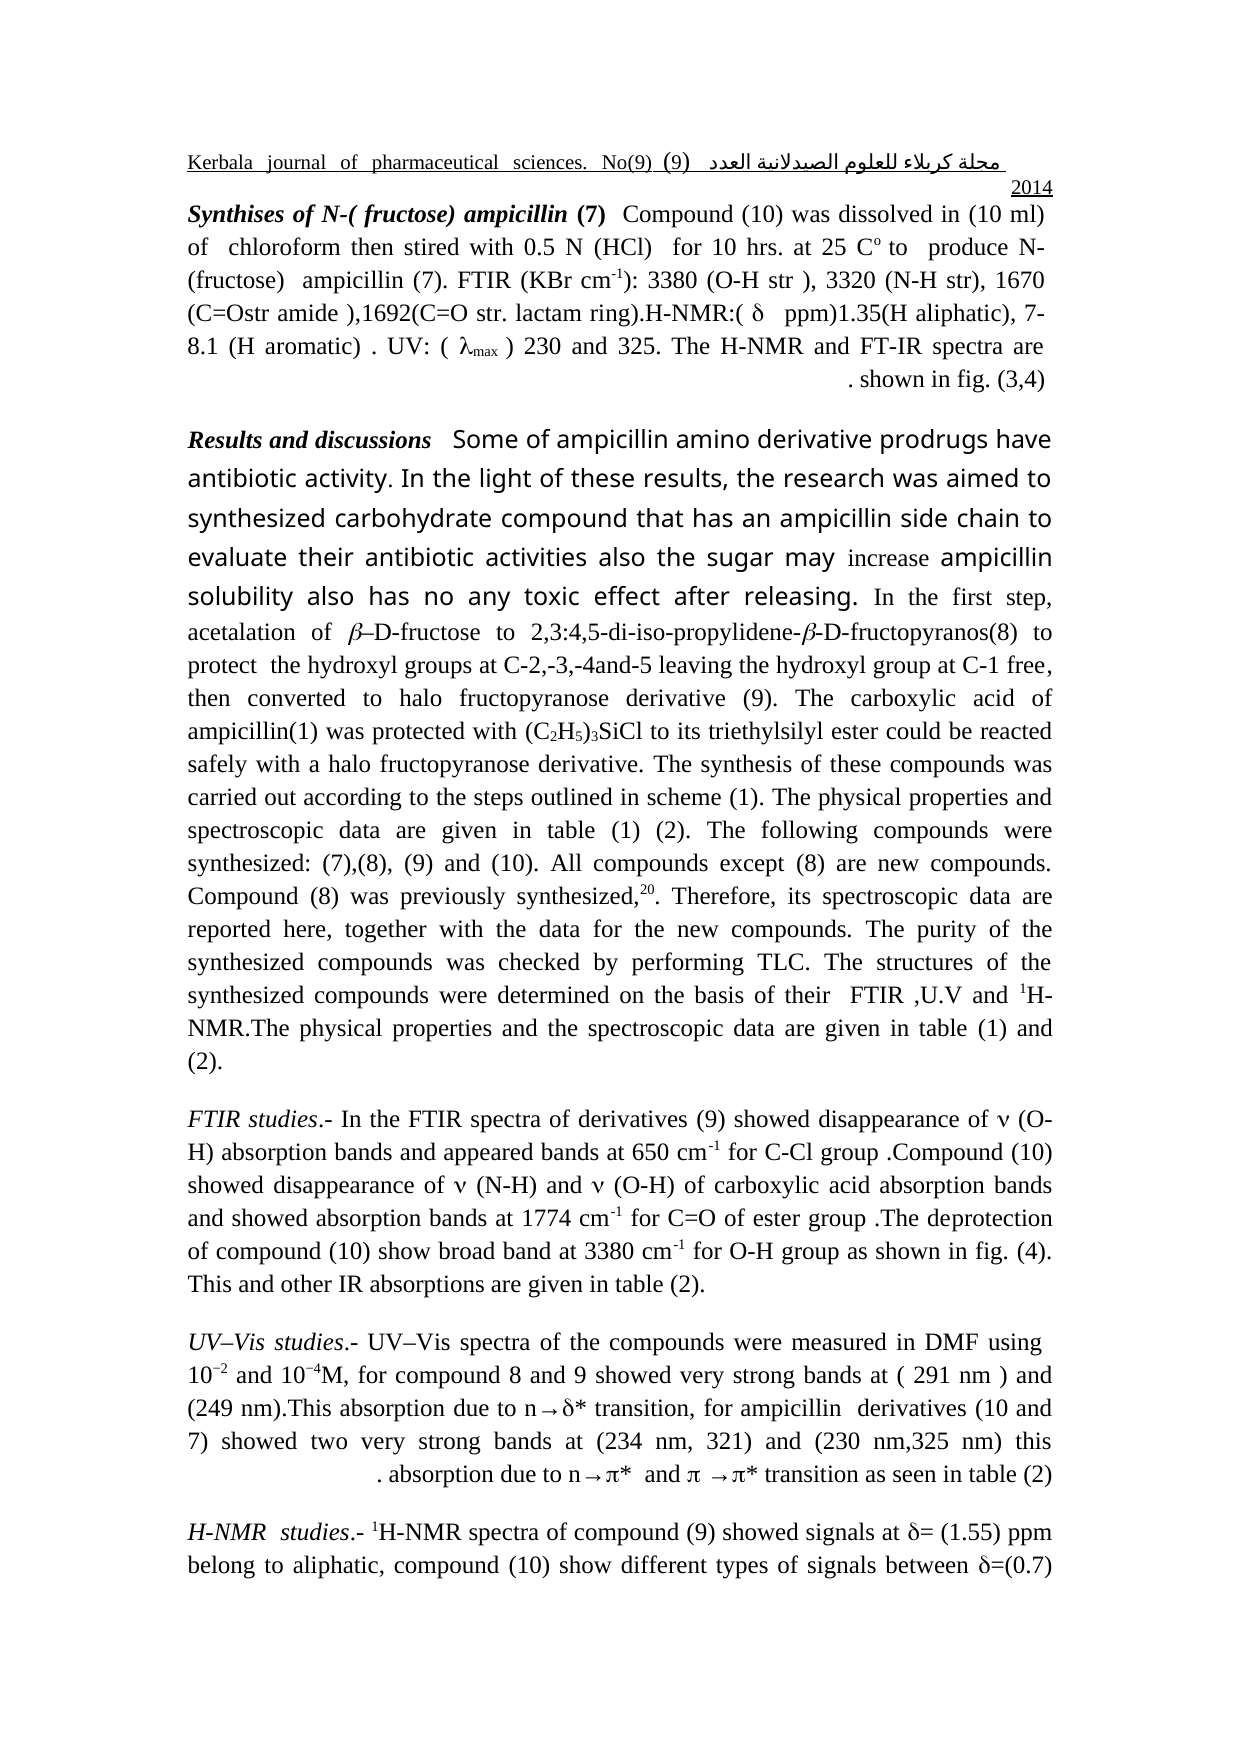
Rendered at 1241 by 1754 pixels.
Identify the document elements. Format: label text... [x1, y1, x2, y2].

text Synthises of N-( fructose) ampicillin (7) Compound (10) was dissolved in (10 ml) of chloroform then stired with 0.5 N (HCl) for 10 hrs. at 25 Co to produce N-(fructose) ampicillin (7). FTIR (KBr cm-1): 3380 (O-H str ), 3320 (N-H str), 1670 (C=Ostr amide ),1692(C=O str. lactam ring).H-NMR:(  ppm)1.35(H aliphatic), 7-8.1 (H aromatic) . UV: ( max ) 230 and 325. The H-NMR and FT-IR spectra are shown in fig. (3,4) . [187, 199, 1045, 393]
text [187, 1517, 1053, 1579]
text UV–Vis studies.- UV–Vis spectra of the compounds were measured in DMF using 10−2 and 10−4M, for compound 8 and 9 showed very strong bands at ( 291 nm ) and (249 nm).This absorption due to n→* transition, for ampicillin derivatives (10 and 7) showed two very strong bands at (234 nm, 321) and (230 nm,325 nm) this absorption due to n→* and  →* transition as seen in table (2) . [187, 1327, 1053, 1488]
text FTIR studies.- In the FTIR spectra of derivatives (9) showed disappearance of  (O-H) absorption bands and appeared bands at 650 cm-1 for C-Cl group .Compound (10) showed disappearance of  (N-H) and  (O-H) of carboxylic acid absorption bands and showed absorption bands at 1774 cm-1 for C=O of ester group .The deprotection of compound (10) show broad band at 3380 cm-1 for O-H group as shown in fig. (4). This and other IR absorptions are given in table (2). [187, 1104, 1053, 1298]
text Results and discussions Some of ampicillin amino derivative prodrugs have antibiotic activity. In the light of these results, the research was aimed to synthesized carbohydrate compound that has an ampicillin side chain to evaluate their antibiotic activities also the sugar may increase ampicillin solubility also has no any toxic effect after releasing. In the first step, acetalation of –D-fructose to 2,3:4,5-di-iso-propylidene--D-fructopyranos(8) to protect the hydroxyl groups at C-2,-3,-4and-5 leaving the hydroxyl group at C-1 free, then converted to halo fructopyranose derivative (9). The carboxylic acid of ampicillin(1) was protected with (C2H5)3SiCl to its triethylsilyl ester could be reacted safely with a halo fructopyranose derivative. The synthesis of these compounds was carried out according to the steps outlined in scheme (1). The physical properties and spectroscopic data are given in table (1) (2). The following compounds were synthesized: (7),(8), (9) and (10). All compounds except (8) are new compounds. Compound (8) was previously synthesized,20. Therefore, its spectroscopic data are reported here, together with the data for the new compounds. The purity of the synthesized compounds was checked by performing TLC. The structures of the synthesized compounds were determined on the basis of their FTIR ,U.V and 1H-NMR.The physical properties and the spectroscopic data are given in table (1) and (2). [187, 422, 1053, 1075]
